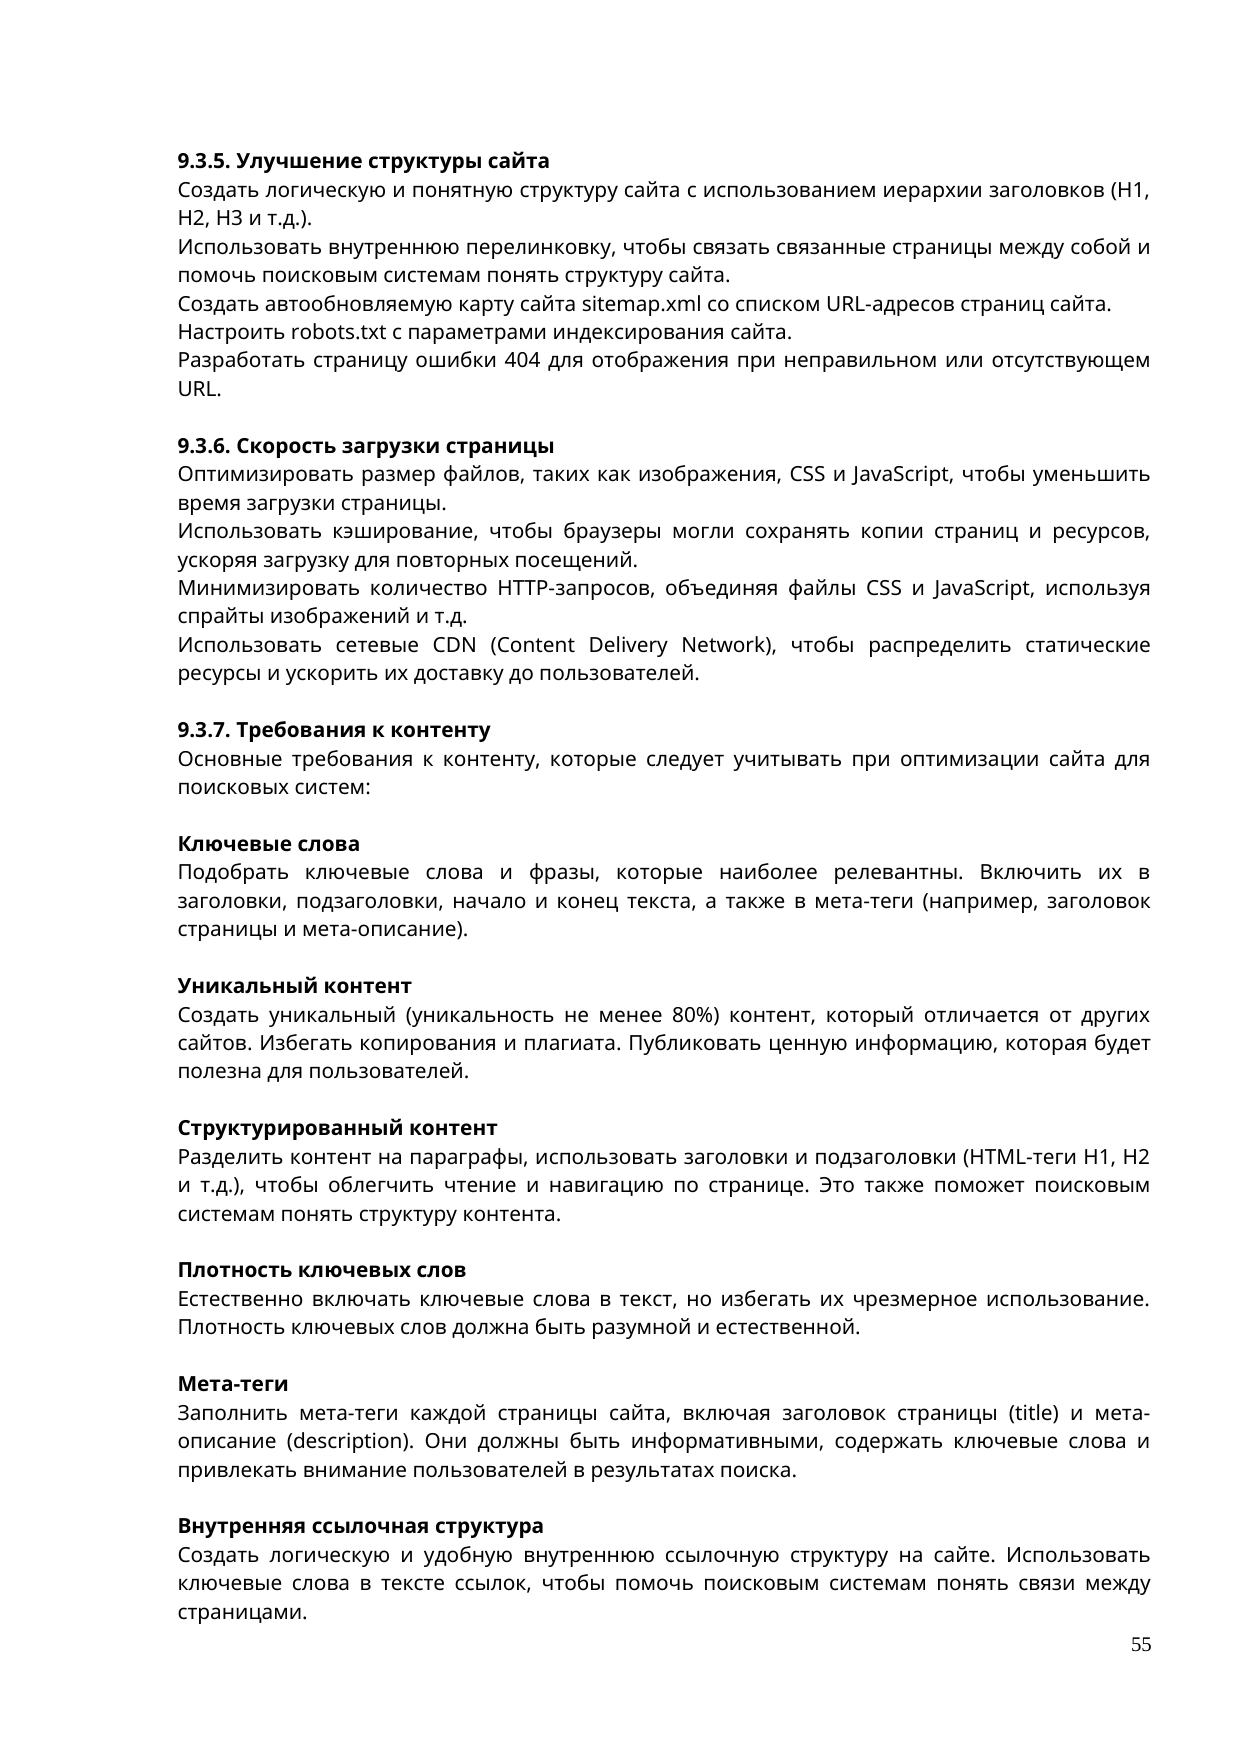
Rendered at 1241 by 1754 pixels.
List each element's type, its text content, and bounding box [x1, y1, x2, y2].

text Внутренняя ссылочная структура [177, 1512, 1152, 1540]
subtitle 9.3.6. Скорость загрузки страницы [177, 431, 1152, 459]
text Основные требования к контенту, которые следует учитывать при оптимизации сайта для поисковых систем: [177, 744, 1152, 801]
text Структурированный контент [177, 1113, 1152, 1142]
text Мета-теги [177, 1369, 1152, 1398]
text Подобрать ключевые слова и фразы, которые наиболее релевантны. Включить их в заголовки, подзаголовки, начало и конец текста, а также в мета-теги (например, заголовок страницы и мета-описание). [177, 857, 1152, 943]
text Использовать сетевые CDN (Content Delivery Network), чтобы распределить статические ресурсы и ускорить их доставку до пользователей. [177, 630, 1152, 687]
text Ключевые слова [177, 829, 1152, 857]
subtitle 9.3.5. Улучшение структуры сайта [177, 147, 1152, 175]
text Создать автообновляемую карту сайта sitemap.xml со списком URL-адресов страниц сайта. [177, 289, 1152, 317]
text Разделить контент на параграфы, использовать заголовки и подзаголовки (HTML-теги H1, H2 и т.д.), чтобы облегчить чтение и навигацию по странице. Это также поможет поисковым системам понять структуру контента. [177, 1142, 1152, 1227]
text Создать уникальный (уникальность не менее 80%) контент, который отличается от других сайтов. Избегать копирования и плагиата. Публиковать ценную информацию, которая будет полезна для пользователей. [177, 1000, 1152, 1085]
text Минимизировать количество HTTP-запросов, объединяя файлы CSS и JavaScript, используя спрайты изображений и т.д. [177, 573, 1152, 630]
text Создать логическую и удобную внутреннюю ссылочную структуру на сайте. Использовать ключевые слова в тексте ссылок, чтобы помочь поисковым системам понять связи между страницами. [177, 1540, 1152, 1625]
subtitle 9.3.7. Требования к контенту [177, 715, 1152, 744]
text Разработать страницу ошибки 404 для отображения при неправильном или отсутствующем URL. [177, 346, 1152, 402]
text Оптимизировать размер файлов, таких как изображения, CSS и JavaScript, чтобы уменьшить время загрузки страницы. [177, 459, 1152, 516]
text Уникальный контент [177, 971, 1152, 1000]
text Заполнить мета-теги каждой страницы сайта, включая заголовок страницы (title) и мета-описание (description). Они должны быть информативными, содержать ключевые слова и привлекать внимание пользователей в результатах поиска. [177, 1398, 1152, 1483]
text Использовать кэширование, чтобы браузеры могли сохранять копии страниц и ресурсов, ускоряя загрузку для повторных посещений. [177, 516, 1152, 573]
text Естественно включать ключевые слова в текст, но избегать их чрезмерное использование. Плотность ключевых слов должна быть разумной и естественной. [177, 1284, 1152, 1341]
text Использовать внутреннюю перелинковку, чтобы связать связанные страницы между собой и помочь поисковым системам понять структуру сайта. [177, 232, 1152, 289]
text Настроить robots.txt с параметрами индексирования сайта. [177, 317, 1152, 346]
text Плотность ключевых слов [177, 1256, 1152, 1284]
text Создать логическую и понятную структуру сайта с использованием иерархии заголовков (H1, H2, H3 и т.д.). [177, 175, 1152, 232]
